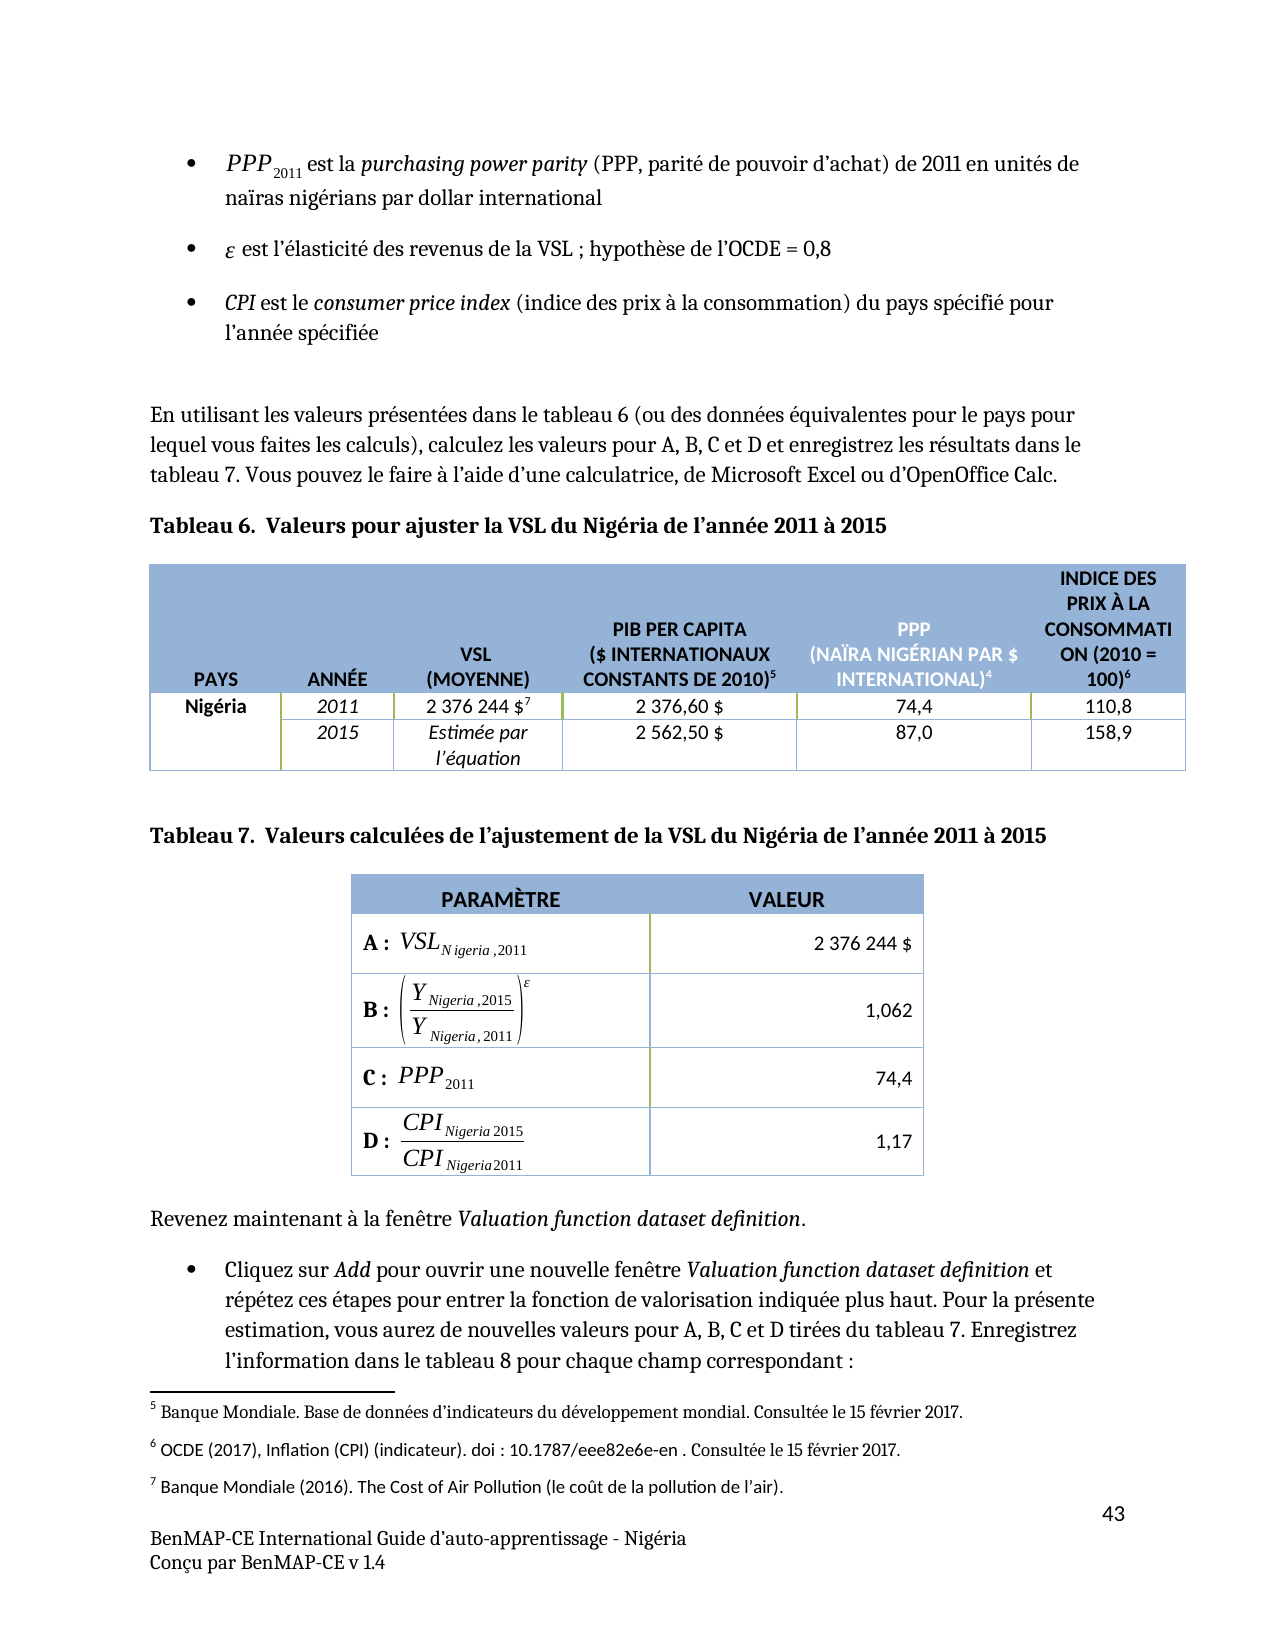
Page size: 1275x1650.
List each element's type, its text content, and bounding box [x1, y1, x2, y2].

table_cell 2011 [282, 693, 393, 718]
table_header PAYS [151, 565, 281, 692]
table_cell 74,4 [651, 1048, 923, 1107]
list CPI est le consumer price index (indice des prix à la consommation) du pays spécifié pour l’année spécifiée [187, 290, 1125, 346]
table_header ANNÉE [282, 565, 393, 692]
table_header VSL (MOYENNE) [394, 565, 562, 692]
list est l’élasticité des revenus de la VSL ; hypothèse de l’OCDE = 0,8 [187, 236, 1125, 265]
table_header PARAMÈTRE [352, 875, 649, 913]
table_cell B : [352, 974, 649, 1047]
text En utilisant les valeurs présentées dans le tableau 6 (ou des données équivalentes pour le pays pour lequel vous faites les calculs), calculez les valeurs pour A, B, C et D et enregistrez les résultats dans le tableau 7. Vous pouvez le faire à l’aide d’une calculatrice, de Microsoft Excel ou d’OpenOffice Calc. [150, 401, 1125, 488]
table_cell 2 376 244 $ [651, 914, 923, 973]
table_cell 1,17 [651, 1108, 923, 1174]
table_cell 74,4 [798, 693, 1030, 718]
text Revenez maintenant à la fenêtre Valuation function dataset definition. [150, 1206, 1125, 1232]
table_cell 2015 [282, 720, 393, 770]
table_cell 110,8 [1032, 693, 1185, 718]
table_cell 87,0 [797, 720, 1031, 770]
list Cliquez sur Add pour ouvrir une nouvelle fenêtre Valuation function dataset definition et répétez ces étapes pour entrer la fonction de valorisation indiquée plus haut. Pour la présente estimation, vous aurez de nouvelles valeurs pour A, B, C et D tirées du tableau 7. Enregistrez l’information dans le tableau 8 pour chaque champ correspondant : [187, 1257, 1125, 1374]
table_header PIB PER CAPITA ($ INTERNATIONAUX CONSTANTS DE 2010) [563, 565, 796, 692]
table_cell A : [352, 914, 649, 973]
table_header PPP (NAÏRA NIGÉRIAN PAR $ INTERNATIONAL)4 [797, 565, 1031, 692]
text Tableau 7. Valeurs calculées de l’ajustement de la VSL du Nigéria de l’année 2011 à 2015 [150, 822, 1125, 849]
table_cell 2 376,60 $ [564, 693, 796, 718]
text Tableau 6. Valeurs pour ajuster la VSL du Nigéria de l’année 2011 à 2015 [150, 513, 1125, 539]
table_cell Nigéria [151, 693, 280, 770]
table_cell 1,062 [651, 974, 923, 1047]
table_header INDICE DES PRIX À LA CONSOMMATION (2010 = 100) [1032, 565, 1185, 692]
table_cell D : [352, 1108, 649, 1174]
list est la purchasing power parity (PPP, parité de pouvoir d’achat) de 2011 en unités de naïras nigérians par dollar international [187, 150, 1125, 212]
table_header VALEUR [651, 875, 923, 913]
table_cell 2 562,50 $ [563, 720, 796, 770]
table_cell 158,9 [1032, 720, 1185, 770]
table_cell Estimée par l’équation [394, 720, 562, 770]
table_cell 2 376 244 $ [395, 693, 561, 718]
table_cell C : [352, 1048, 649, 1107]
